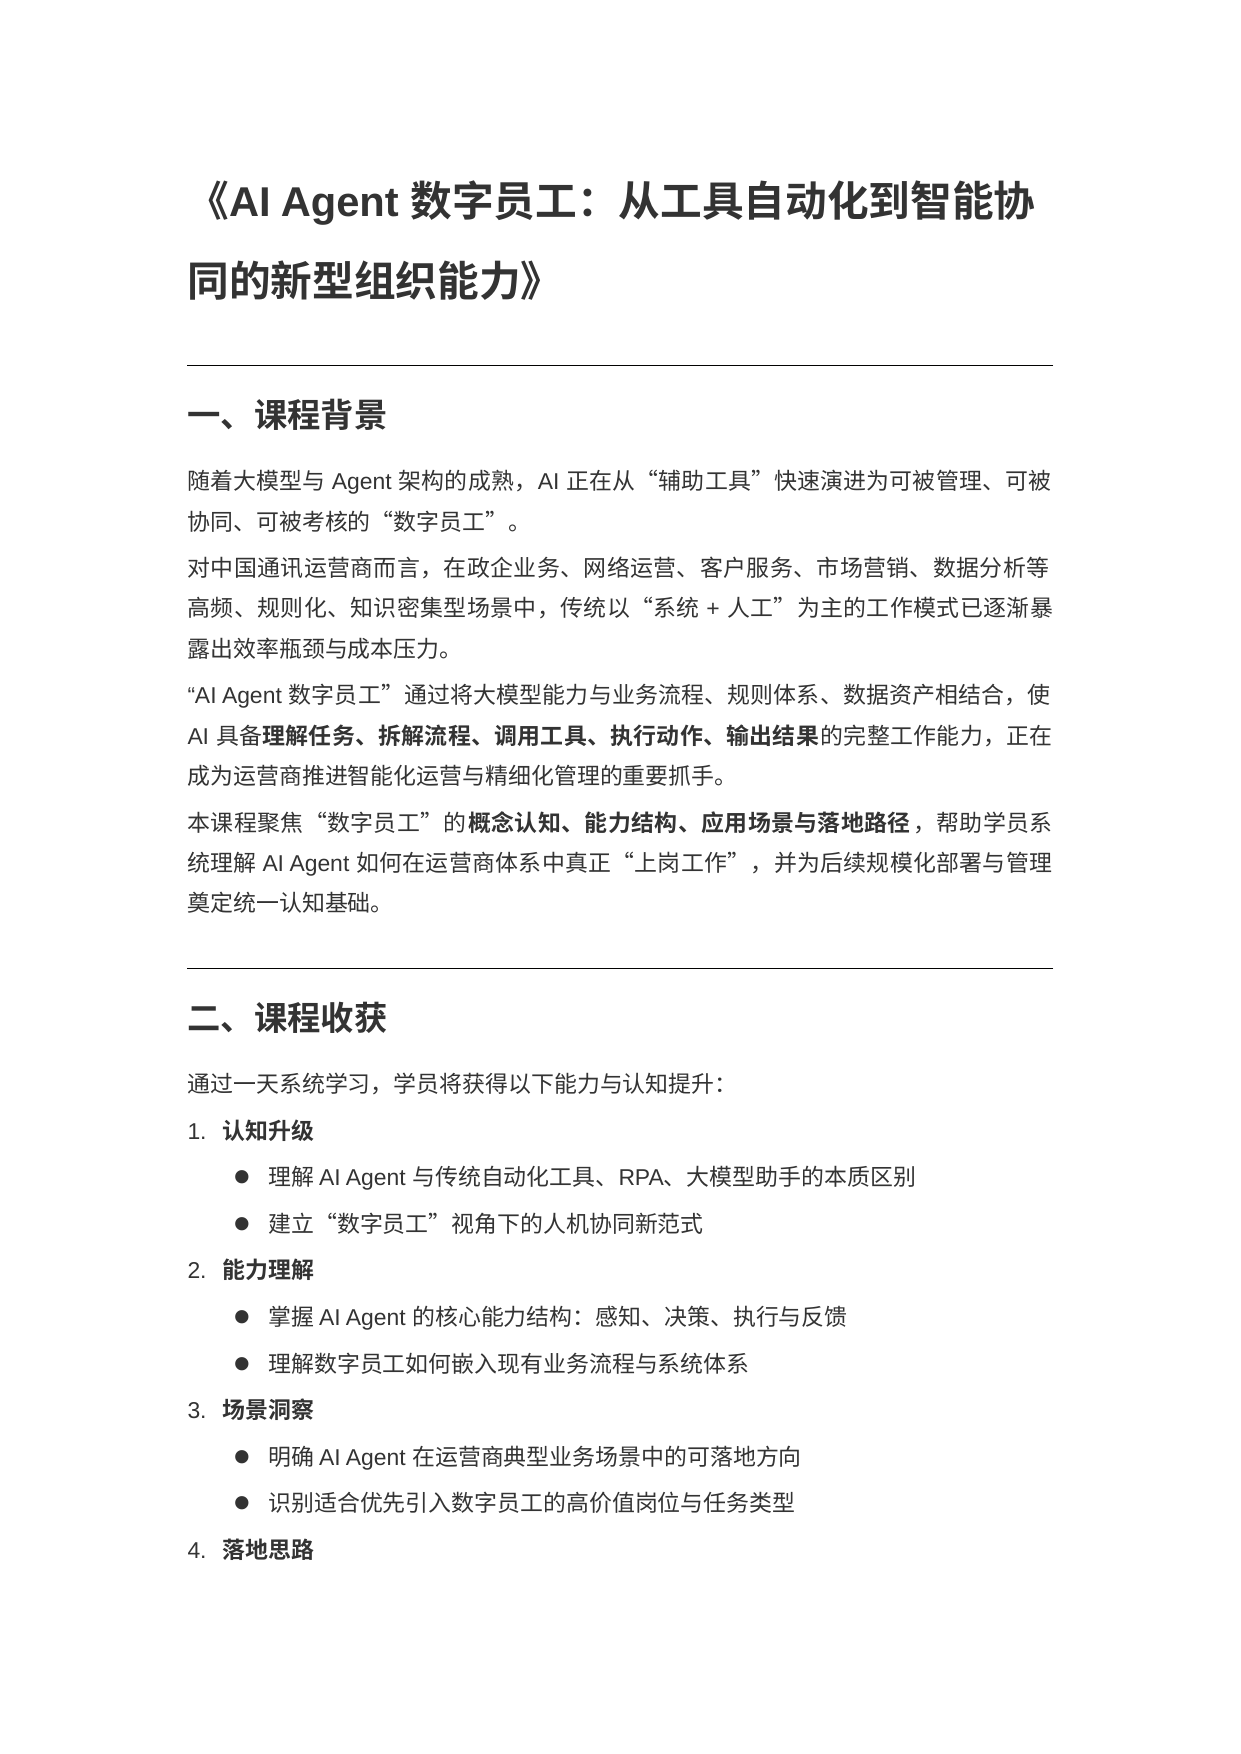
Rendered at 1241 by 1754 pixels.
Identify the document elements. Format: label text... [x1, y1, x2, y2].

list 落地思路 [187, 1528, 1053, 1568]
title 《AI Agent 数字员工：从工具自动化到智能协同的新型组织能力》 [187, 158, 1053, 319]
text “AI Agent 数字员工”通过将大模型能力与业务流程、规则体系、数据资产相结合，使 AI 具备理解任务、拆解流程、调用工具、执行动作、输出结果的完整工作能力，正在成为运营商推进智能化运营与精细化管理的重要抓手。 [187, 674, 1053, 794]
list 理解 AI Agent 与传统自动化工具、RPA、大模型助手的本质区别 [233, 1156, 1053, 1196]
subtitle 二、课程收获 [187, 976, 1053, 1056]
text 通过一天系统学习，学员将获得以下能力与认知提升： [187, 1062, 1053, 1103]
list 掌握 AI Agent 的核心能力结构：感知、决策、执行与反馈 [233, 1295, 1053, 1336]
list 理解数字员工如何嵌入现有业务流程与系统体系 [233, 1342, 1053, 1382]
list 识别适合优先引入数字员工的高价值岗位与任务类型 [233, 1482, 1053, 1522]
text 随着大模型与 Agent 架构的成熟，AI 正在从“辅助工具”快速演进为可被管理、可被协同、可被考核的“数字员工”。 [187, 459, 1053, 540]
subtitle 一、课程背景 [187, 373, 1053, 453]
text 本课程聚焦“数字员工”的概念认知、能力结构、应用场景与落地路径，帮助学员系统理解 AI Agent 如何在运营商体系中真正“上岗工作”，并为后续规模化部署与管理奠定统一认知基础。 [187, 801, 1053, 922]
list 建立“数字员工”视角下的人机协同新范式 [233, 1202, 1053, 1242]
list 场景洞察 [187, 1388, 1053, 1429]
list 明确 AI Agent 在运营商典型业务场景中的可落地方向 [233, 1435, 1053, 1475]
text 对中国通讯运营商而言，在政企业务、网络运营、客户服务、市场营销、数据分析等高频、规则化、知识密集型场景中，传统以“系统 + 人工”为主的工作模式已逐渐暴露出效率瓶颈与成本压力。 [187, 546, 1053, 667]
list 认知升级 [187, 1109, 1053, 1149]
list 能力理解 [187, 1249, 1053, 1289]
